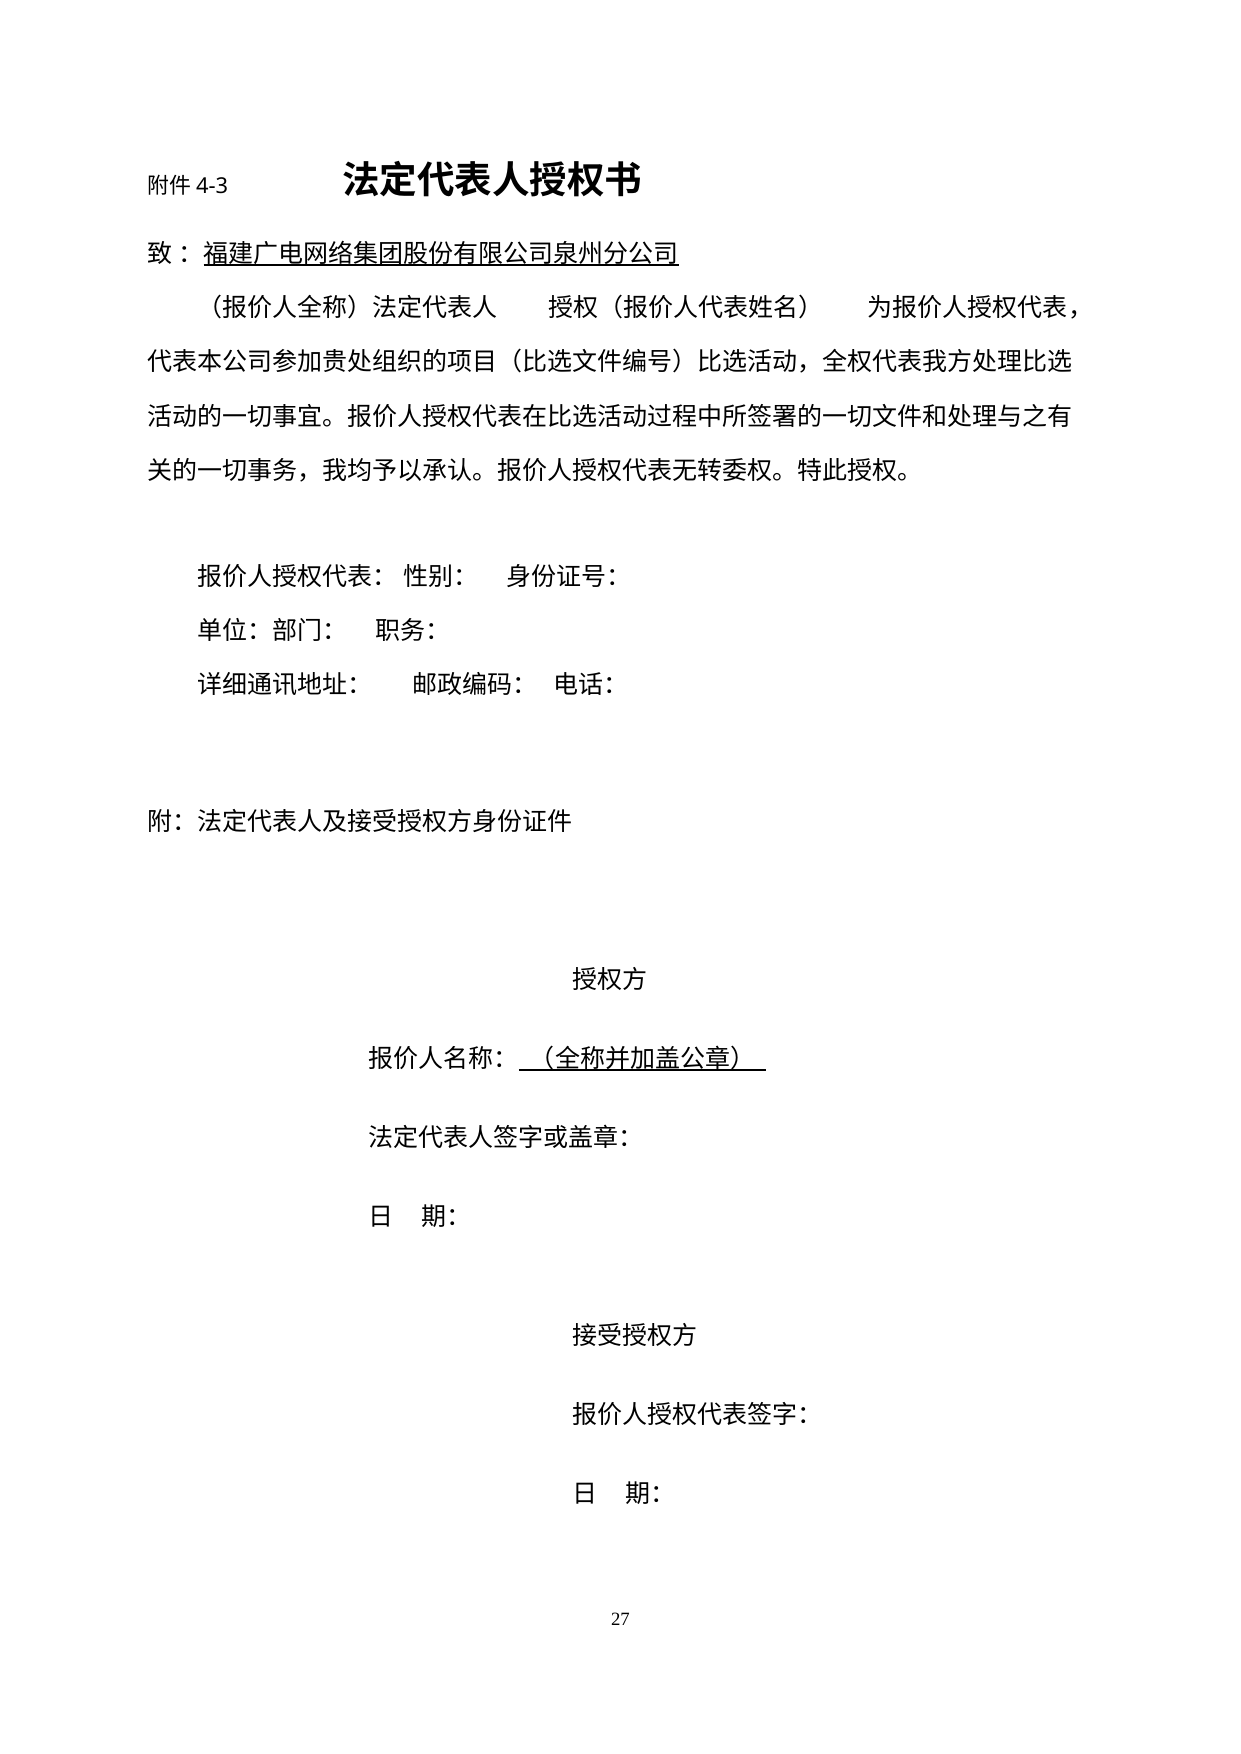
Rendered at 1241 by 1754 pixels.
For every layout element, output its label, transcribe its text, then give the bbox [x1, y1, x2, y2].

text 授权方 [148, 957, 1092, 996]
text 日 期： [148, 1194, 1092, 1234]
text 致 ：福建广电网络集团股份有限公司泉州分公司 [148, 233, 1092, 269]
text 日 期： [148, 1471, 1092, 1511]
text 附件4-3 法定代表人授权书 [148, 150, 1092, 204]
text （报价人全称）法定代表人 授权（报价人代表姓名） 为报价人授权代表，代表本公司参加贵处组织的项目（比选文件编号）比选活动，全权代表我方处理比选活动的一切事宜。报价人授权代表在比选活动过程中所签署的一切文件和处理与之有关的一切事务，我均予以承认。报价人授权代表无转委权。特此授权。 [148, 287, 1092, 487]
text 法定代表人签字或盖章： [148, 1115, 1092, 1154]
text 附：法定代表人及接受授权方身份证件 [148, 798, 1092, 838]
text 详细通讯地址： 邮政编码： 电话： [148, 665, 1092, 701]
text 报价人授权代表签字： [148, 1392, 1092, 1432]
text 接受授权方 [148, 1313, 1092, 1352]
text 报价人授权代表： 性别： 身份证号： [148, 556, 1092, 592]
text 报价人名称： （全称并加盖公章） [148, 1036, 1092, 1075]
text 单位：部门： 职务： [148, 610, 1092, 647]
